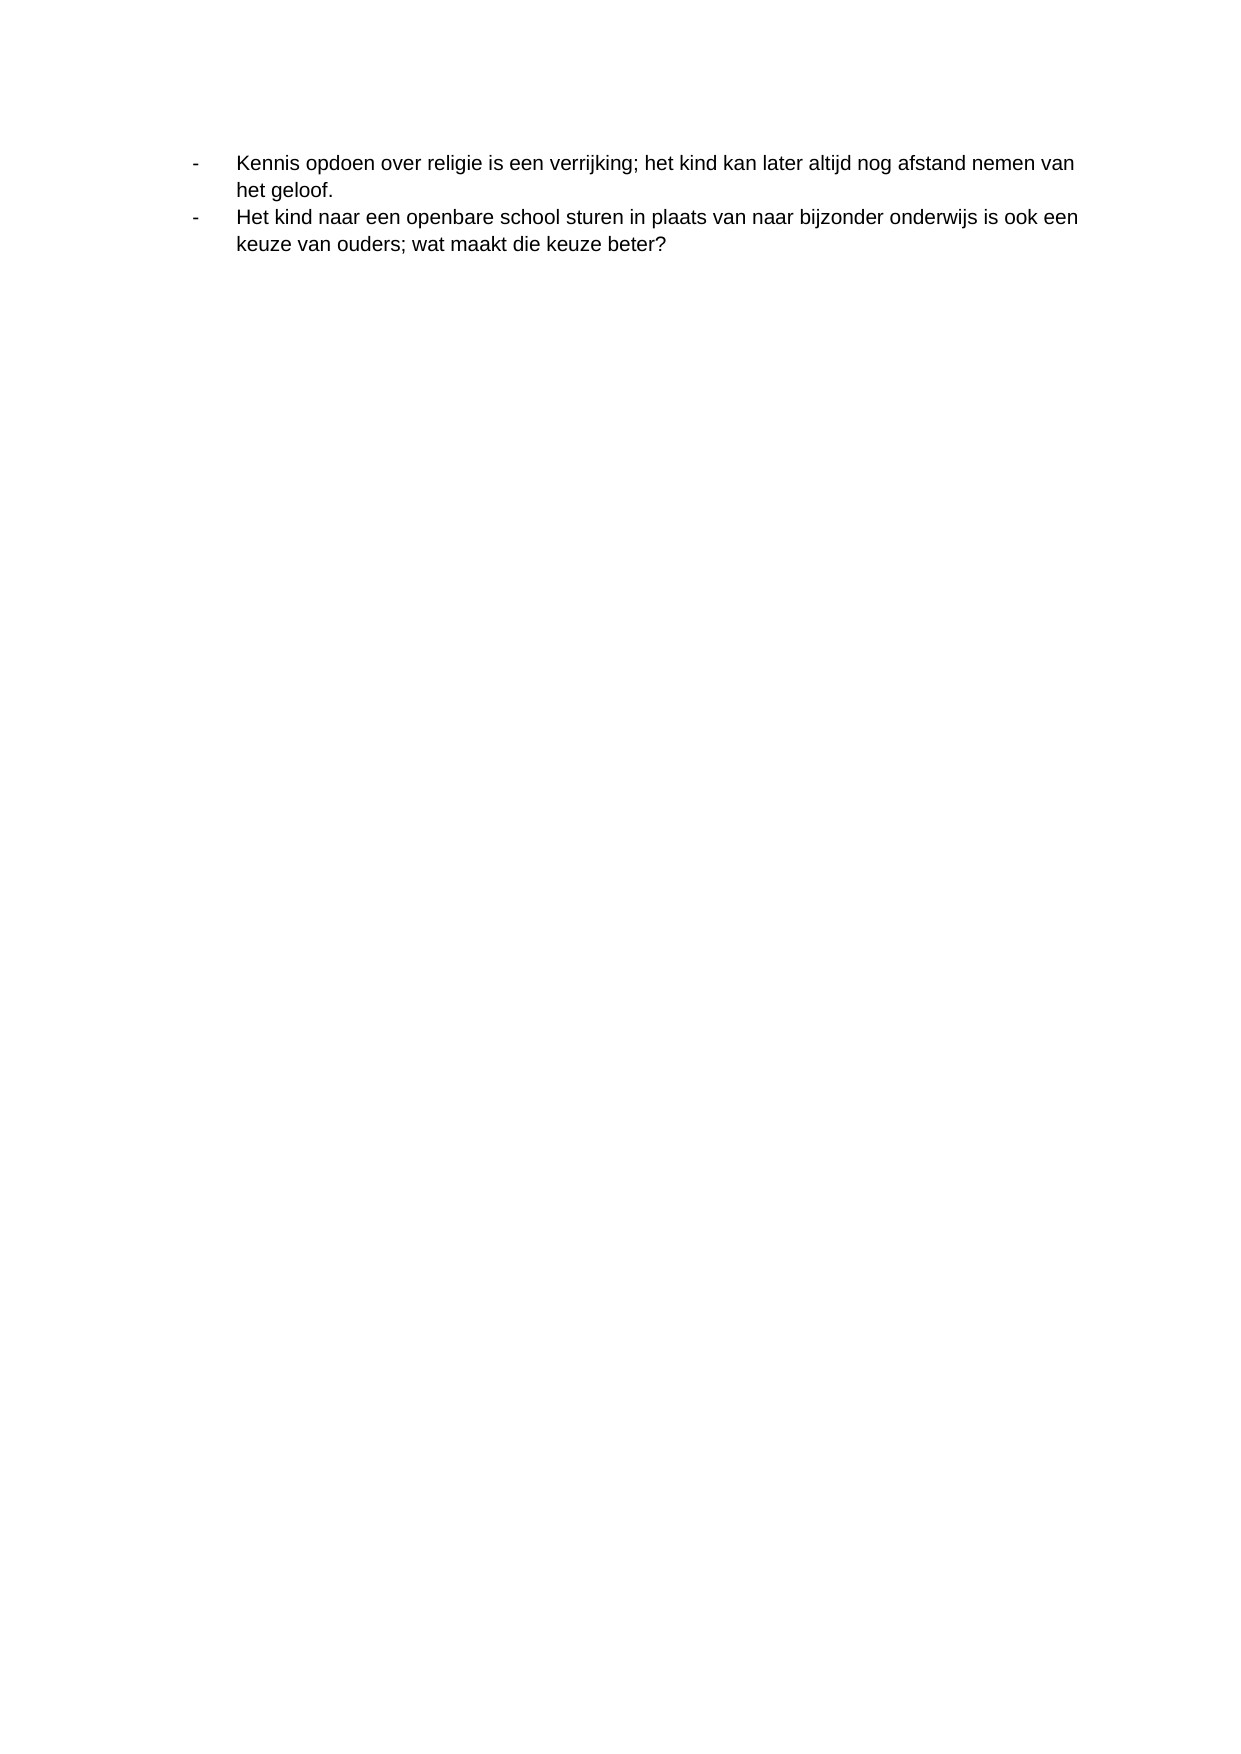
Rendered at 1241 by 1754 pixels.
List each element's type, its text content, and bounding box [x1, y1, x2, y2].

text - Het kind naar een openbare school sturen in plaats van naar bijzonder onderwijs is ook een keuze van ouders; wat maakt die keuze beter? [192, 202, 1093, 256]
text - Kennis opdoen over religie is een verrijking; het kind kan later altijd nog afstand nemen van het geloof. [192, 148, 1093, 202]
